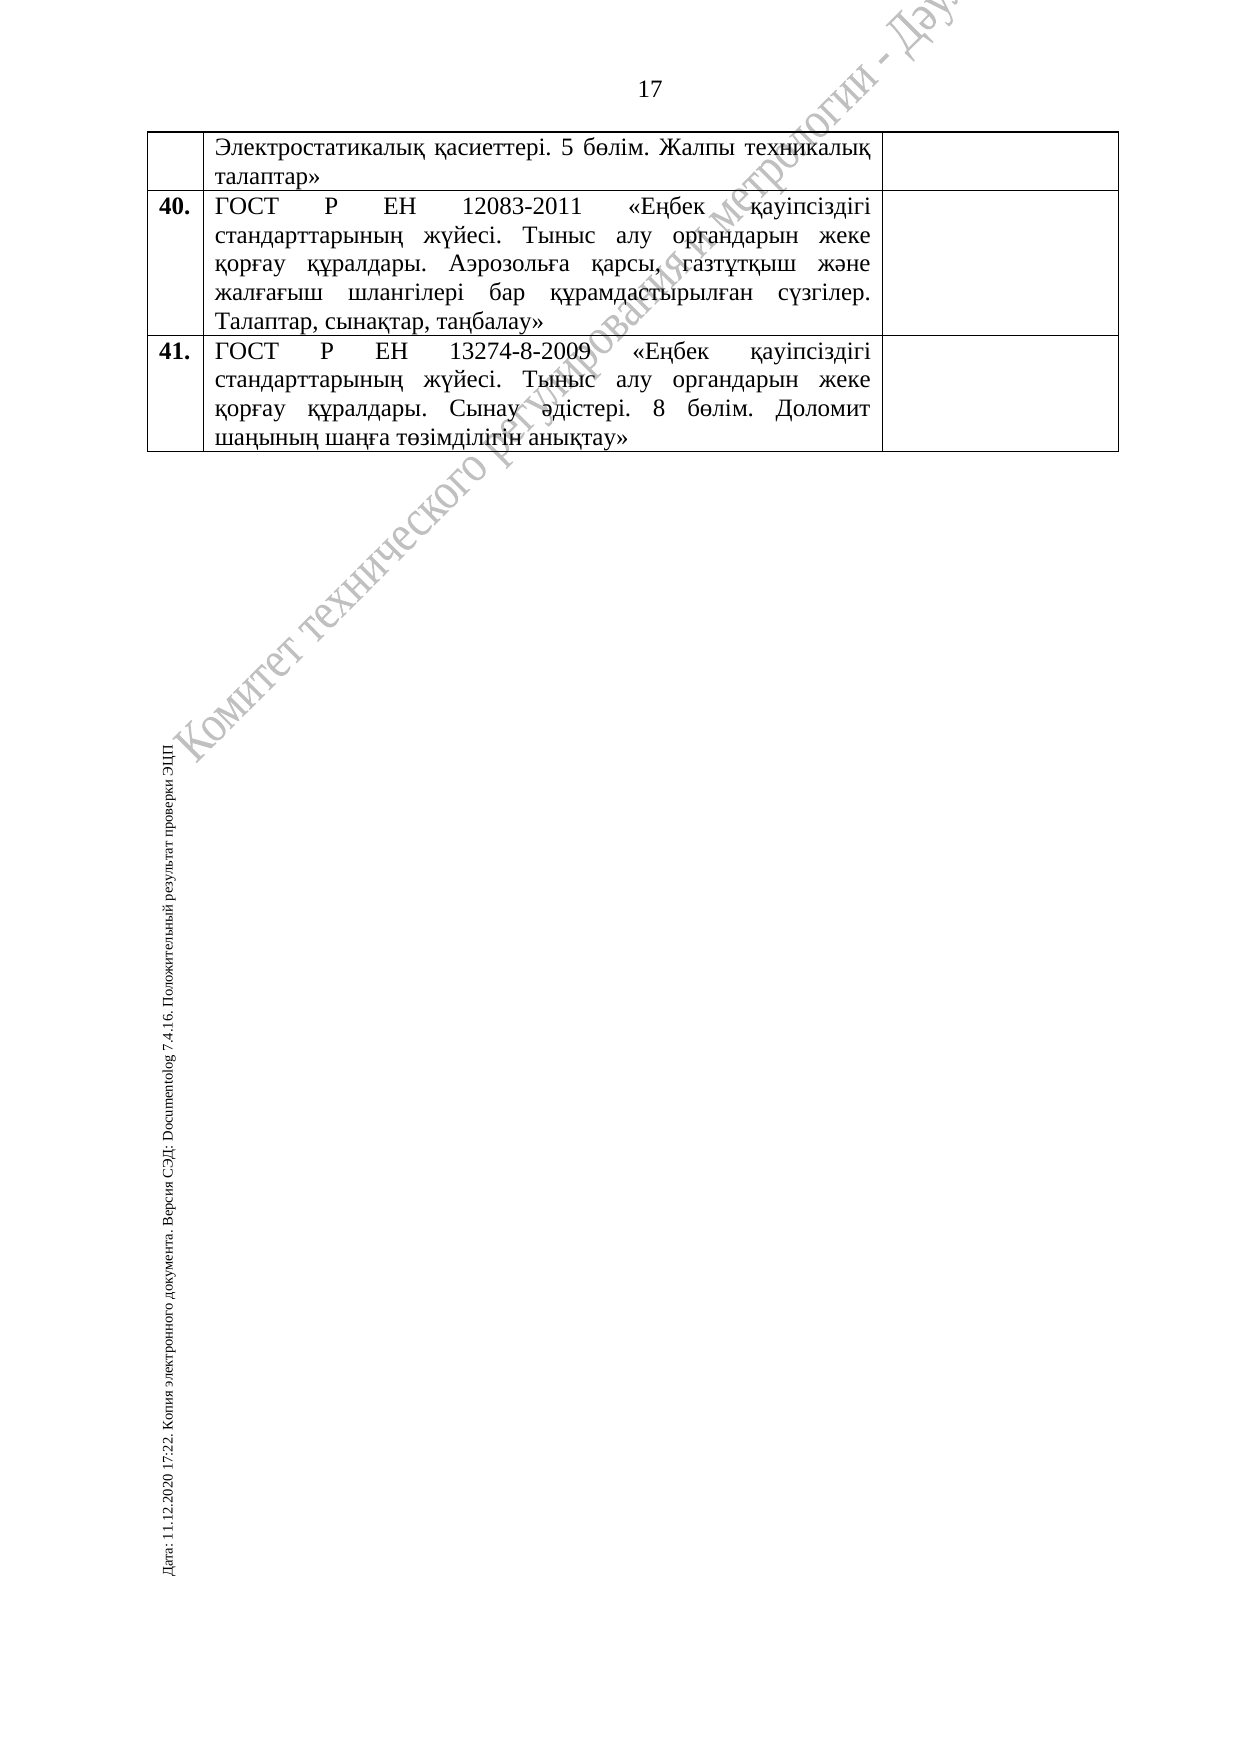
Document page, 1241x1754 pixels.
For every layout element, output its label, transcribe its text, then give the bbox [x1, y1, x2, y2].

table_cell ГОСТ Р ЕН 1149-5-2008 «Еңбек қауіпсіздігі стандарттарының жүйесі. Арнайы қорғаныш киім. Электростатикалық қасиеттері. 5 бөлім. Жалпы техникалық талаптар» [204, 133, 882, 190]
table_cell ГОСТ Р ЕН 12083-2011 «Еңбек қауіпсіздігі стандарттарының жүйесі. Тыныс алу органдарын жеке қорғау құралдары. Аэрозольға қарсы, газтұтқыш және жалғағыш шлангілері бар құрамдастырылған сүзгілер. Талаптар, сынақтар, таңбалау» [204, 191, 882, 335]
table_cell [148, 336, 203, 451]
table_cell [883, 191, 1118, 335]
table_cell [148, 191, 203, 335]
table_cell [883, 133, 1118, 190]
table_cell ГОСТ Р ЕН 13274-8-2009 «Еңбек қауіпсіздігі стандарттарының жүйесі. Тыныс алу органдарын жеке қорғау құралдары. Сынау әдістері. 8 бөлім. Доломит шаңының шаңға төзімділігін анықтау» [204, 336, 882, 451]
table_cell [148, 133, 203, 190]
table_cell [883, 336, 1118, 451]
